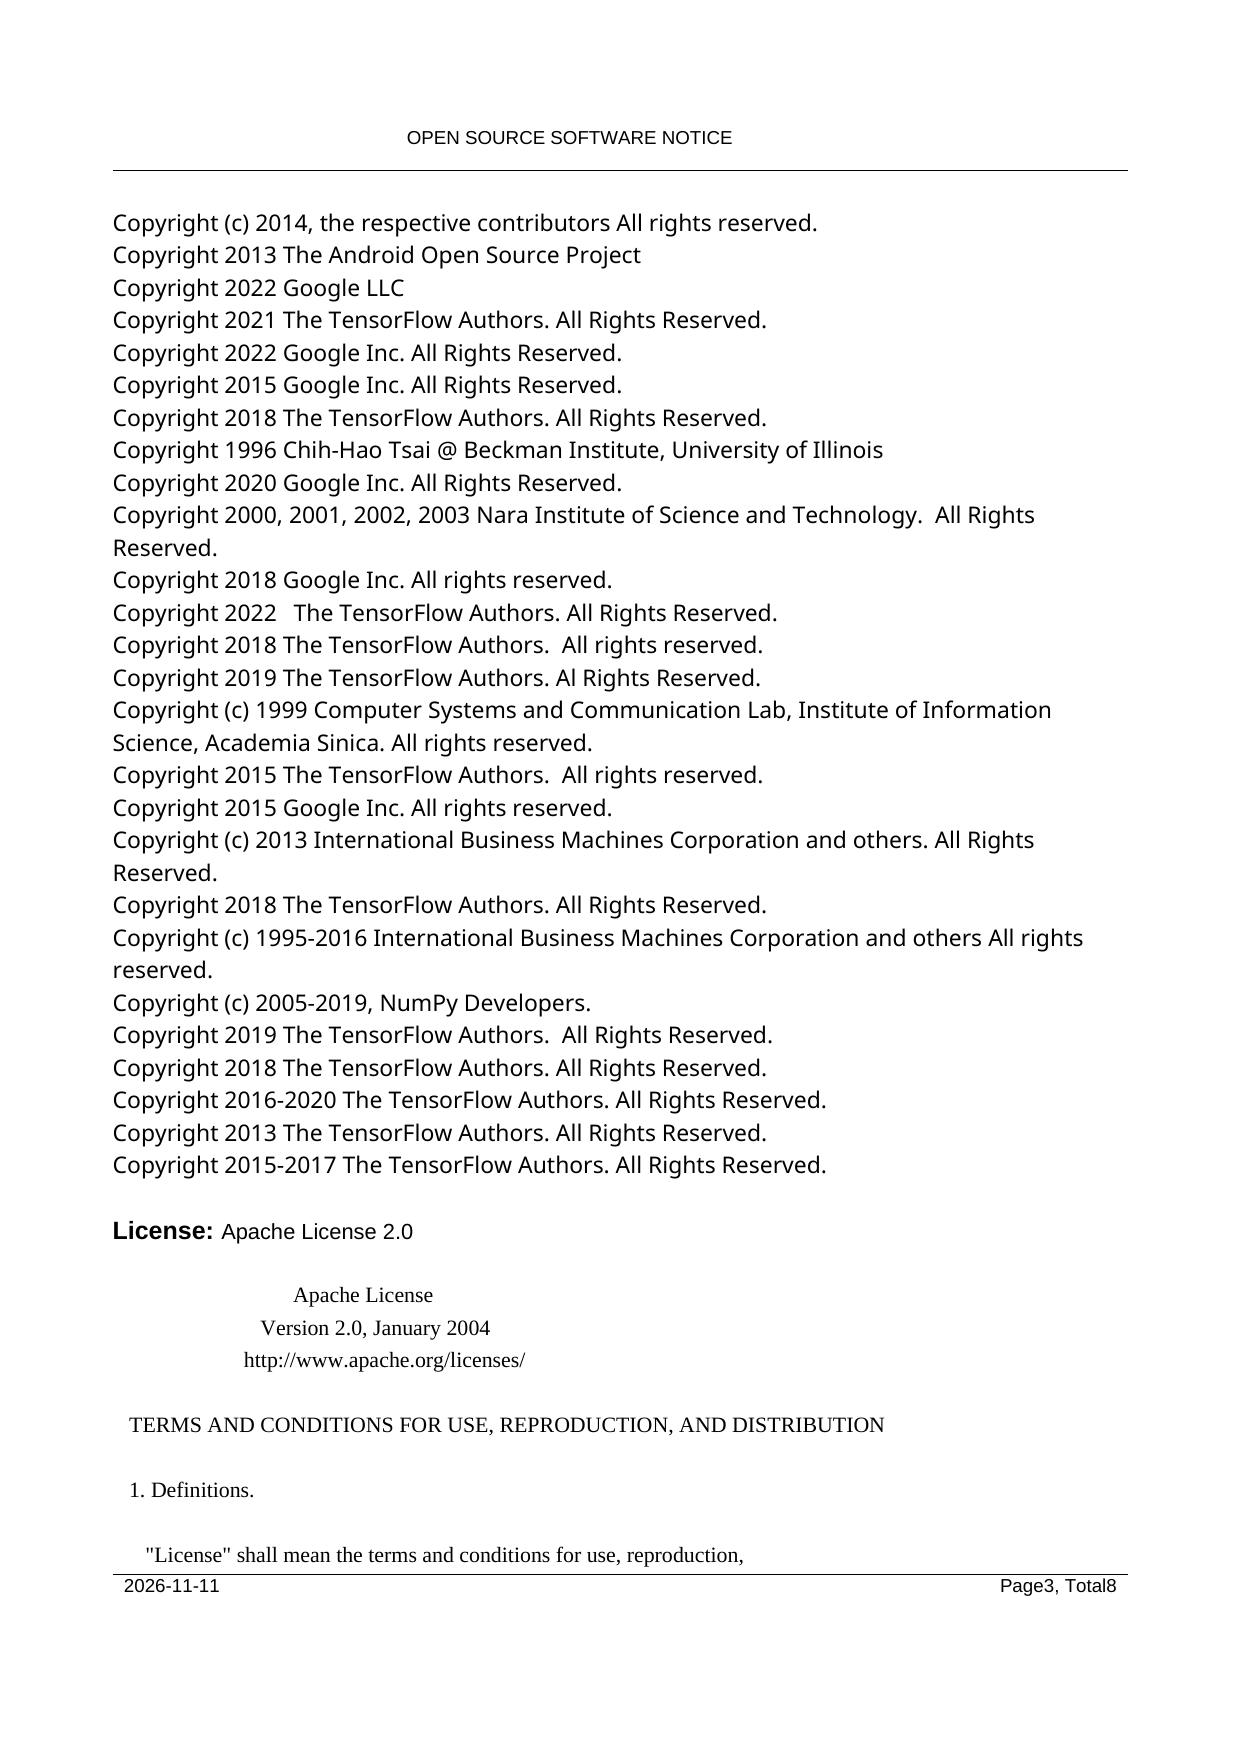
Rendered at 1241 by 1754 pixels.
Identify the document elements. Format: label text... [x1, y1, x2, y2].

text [112, 1246, 1128, 1571]
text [112, 206, 1128, 1214]
text License: Apache License 2.0 [112, 1214, 1128, 1246]
